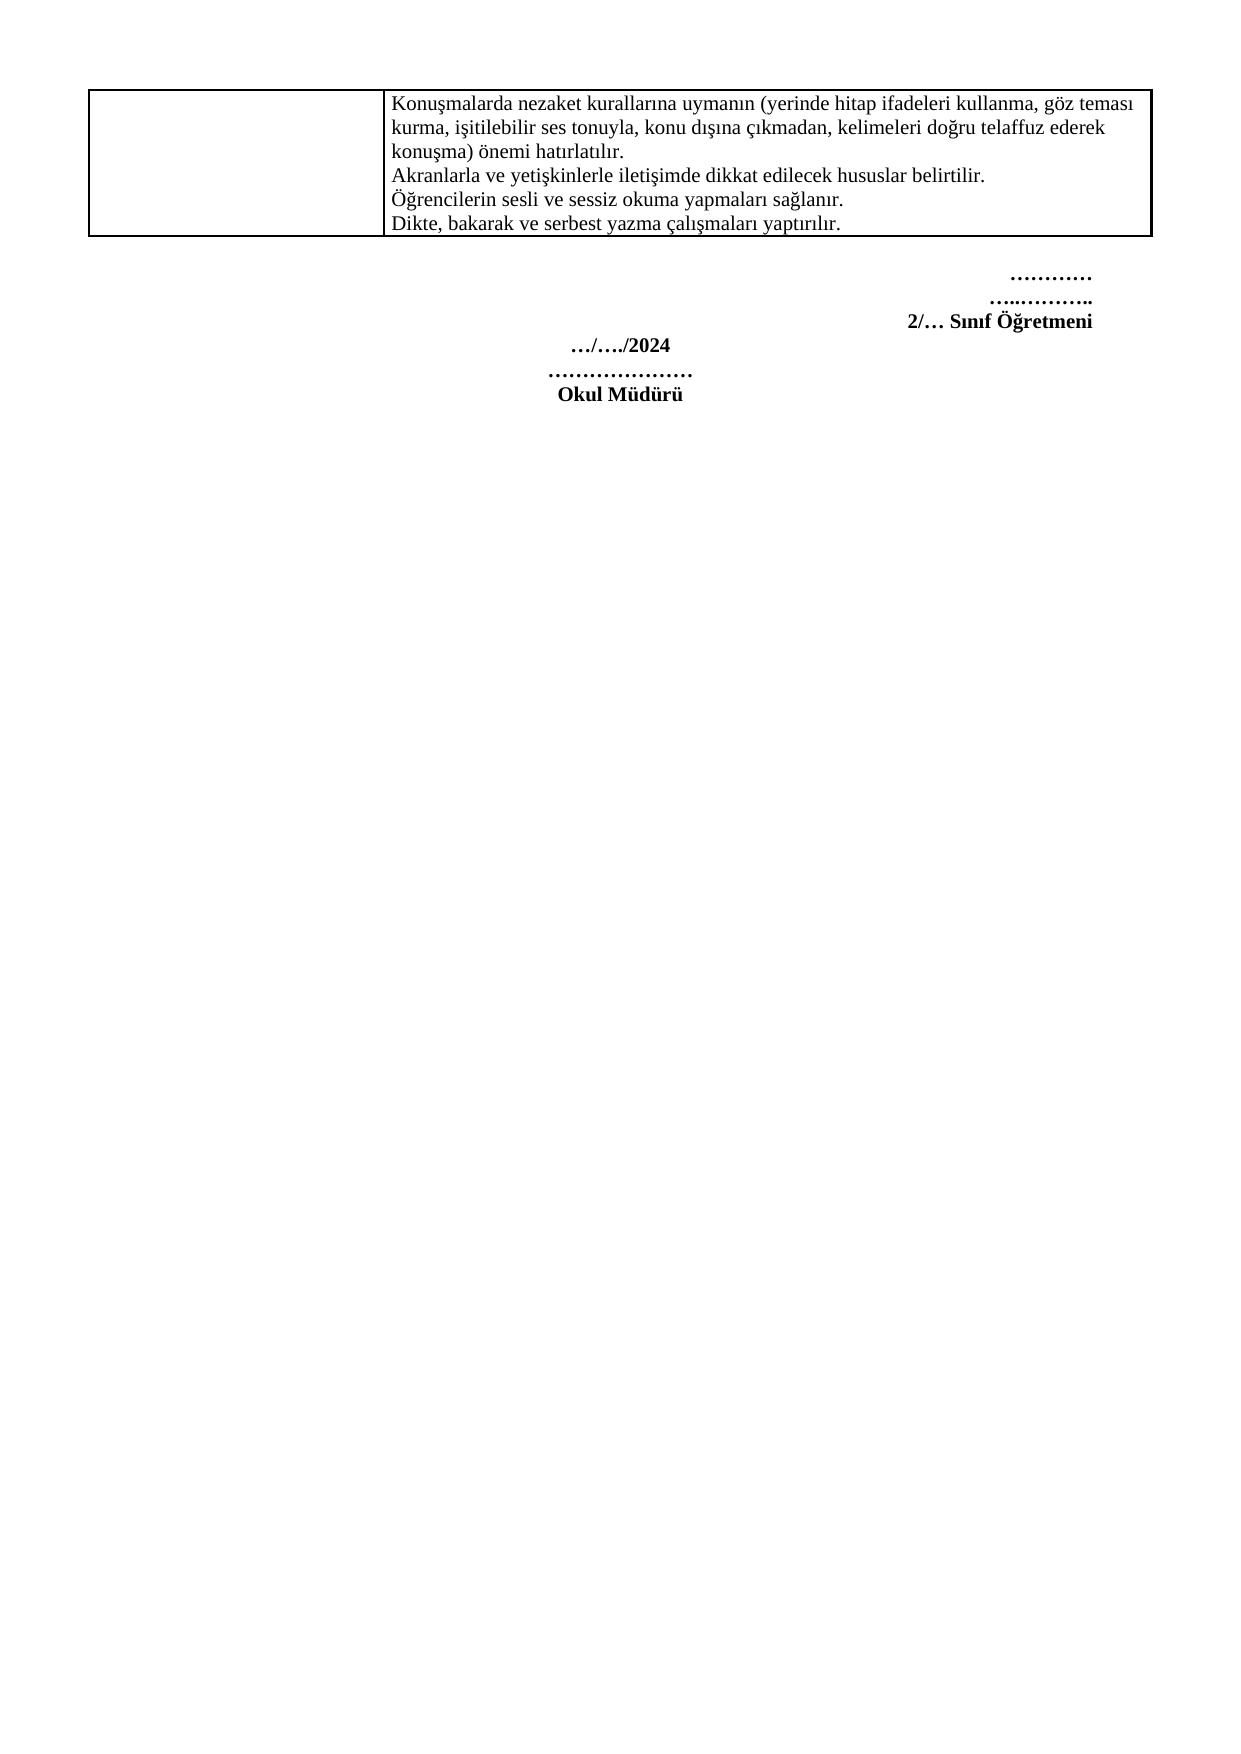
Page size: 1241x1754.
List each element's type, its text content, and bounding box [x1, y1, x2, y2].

text …/…./2024 [148, 333, 1092, 357]
text Okul Müdürü [148, 382, 1092, 406]
text ……………..……….. [148, 261, 1092, 309]
text 2/… Sınıf Öğretmeni [148, 309, 1092, 333]
text ………………… [148, 357, 1092, 382]
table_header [90, 91, 383, 235]
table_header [385, 91, 1150, 235]
